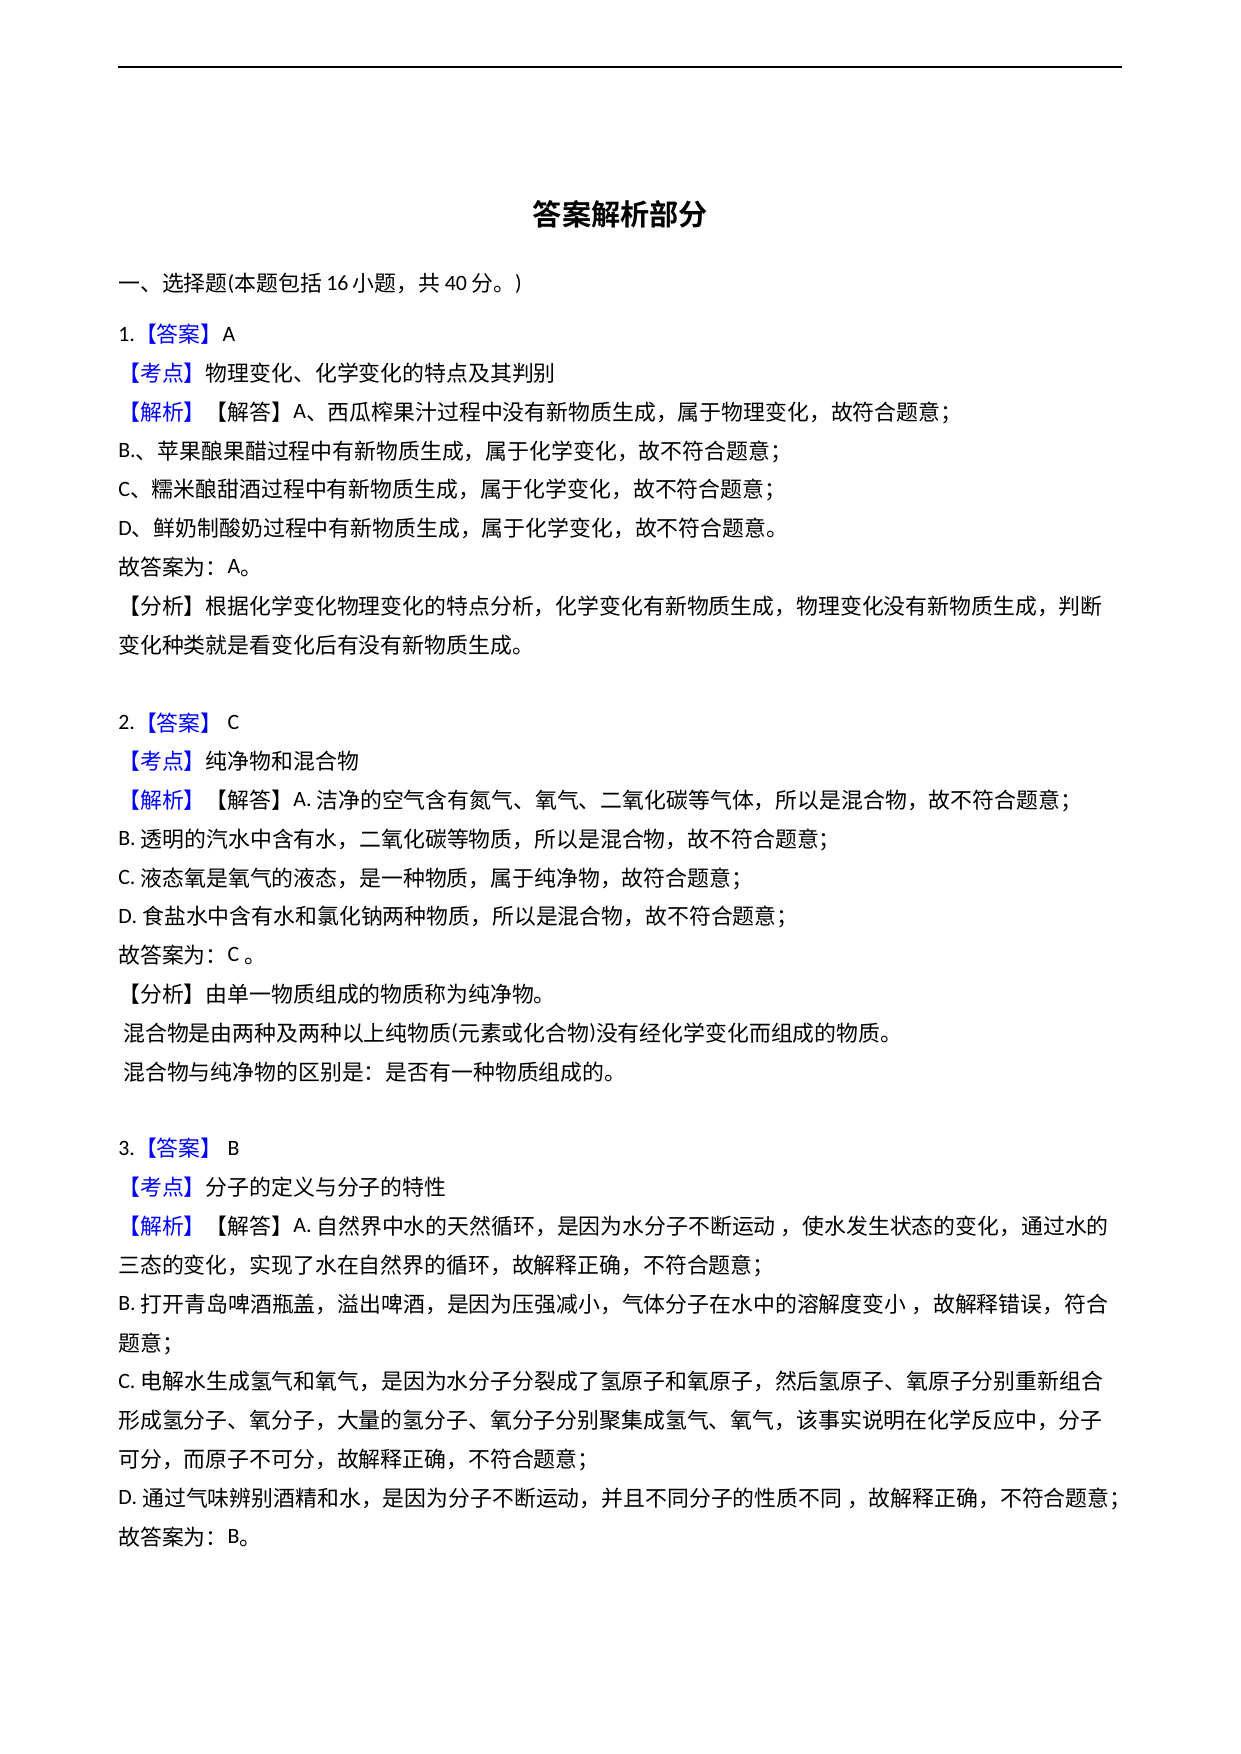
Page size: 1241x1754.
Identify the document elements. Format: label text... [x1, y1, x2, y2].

text 答案解析部分 [118, 180, 1122, 245]
text C、糯米酿甜酒过程中有新物质生成，属于化学变化，故不符合题意； [118, 472, 1122, 504]
text 【考点】分子的定义与分子的特性 [118, 1170, 1122, 1202]
text D、鲜奶制酸奶过程中有新物质生成，属于化学变化，故不符合题意。 [118, 511, 1122, 543]
text B. 打开青岛啤酒瓶盖，溢出啤酒，是因为压强减小，气体分子在水中的溶解度变小 ，故解释错误，符合题意； [118, 1286, 1122, 1358]
text 一、选择题(本题包括16小题，共40分。) [118, 266, 1122, 298]
text 【解析】【解答】A. 自然界中水的天然循环，是因为水分子不断运动 ，使水发生状态的变化，通过水的三态的变化，实现了水在自然界的循环，故解释正确，不符合题意； [118, 1208, 1122, 1280]
text B.、苹果酿果醋过程中有新物质生成，属于化学变化，故不符合题意； [118, 433, 1122, 466]
text C. 液态氧是氧气的液态，是一种物质，属于纯净物，故符合题意； [118, 860, 1122, 893]
text 【解析】【解答】A、西瓜榨果汁过程中没有新物质生成，属于物理变化，故符合题意； [118, 394, 1122, 427]
text 故答案为：A。 [118, 549, 1122, 582]
text 【考点】纯净物和混合物 [118, 744, 1122, 776]
text 【考点】物理变化、化学变化的特点及其判别 [118, 356, 1122, 388]
text 1.【答案】A [118, 317, 1122, 349]
text D. 通过气味辨别酒精和水，是因为分子不断运动，并且不同分子的性质不同 ，故解释正确，不符合题意； [118, 1481, 1122, 1513]
text 【分析】根据化学变化物理变化的特点分析，化学变化有新物质生成，物理变化没有新物质生成，判断变化种类就是看变化后有没有新物质生成。 [118, 588, 1122, 699]
text 3.【答案】 B [118, 1131, 1122, 1163]
text 【分析】由单一物质组成的物质称为纯净物。 混合物是由两种及两种以上纯物质(元素或化合物)没有经化学变化而组成的物质。 混合物与纯净物的区别是：是否有一种物质组成的。 [118, 976, 1122, 1126]
text 2.【答案】 C [118, 705, 1122, 738]
text C. 电解水生成氢气和氧气，是因为水分子分裂成了氢原子和氧原子，然后氢原子、氧原子分别重新组合形成氢分子、氧分子，大量的氢分子、氧分子分别聚集成氢气、氧气，该事实说明在化学反应中，分子可分，而原子不可分，故解释正确，不符合题意； [118, 1364, 1122, 1474]
text 【解析】【解答】A. 洁净的空气含有氮气、氧气、二氧化碳等气体，所以是混合物，故不符合题意； [118, 783, 1122, 815]
text 故答案为：B。 [118, 1519, 1122, 1552]
text 故答案为：C 。 [118, 938, 1122, 970]
text B. 透明的汽水中含有水，二氧化碳等物质，所以是混合物，故不符合题意； [118, 821, 1122, 854]
text D. 食盐水中含有水和氯化钠两种物质，所以是混合物，故不符合题意； [118, 899, 1122, 931]
